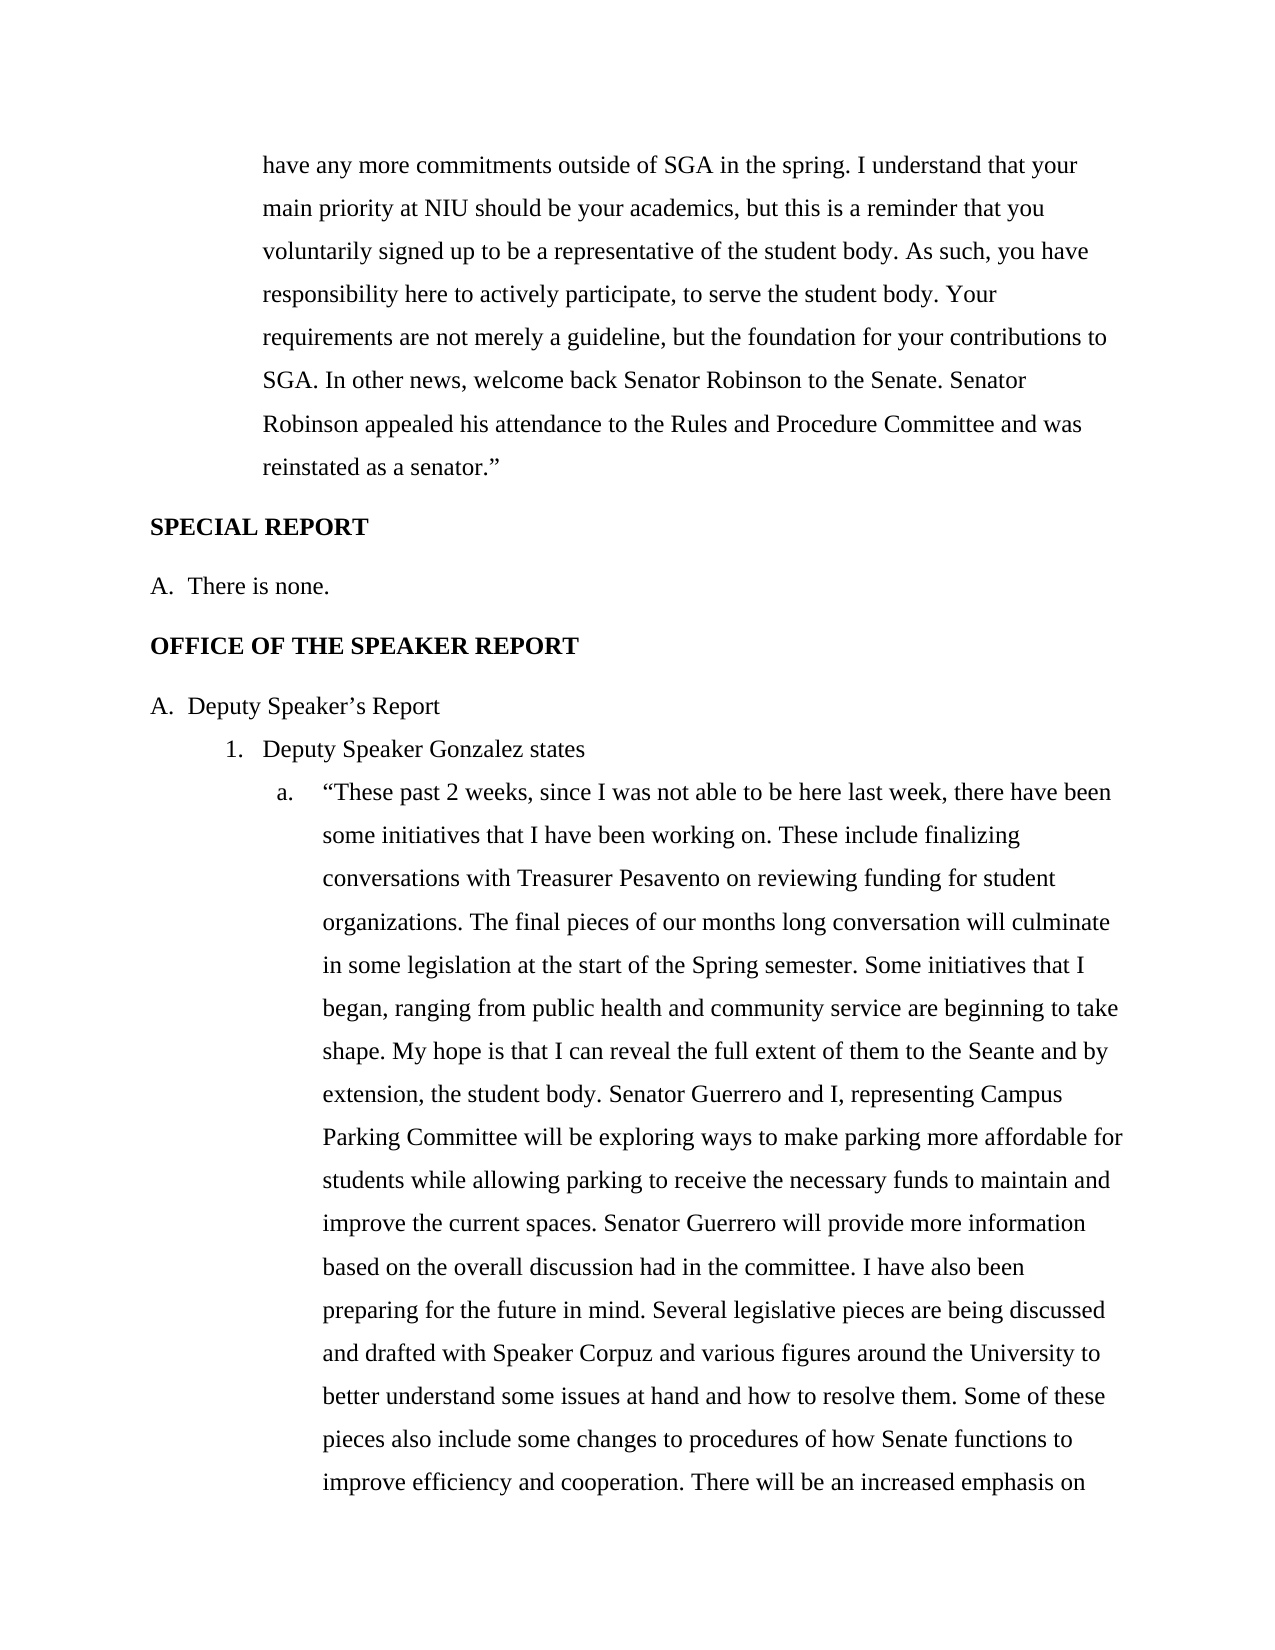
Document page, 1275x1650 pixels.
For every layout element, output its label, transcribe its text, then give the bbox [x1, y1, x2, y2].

list Deputy Speaker’s Report [150, 691, 1125, 720]
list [225, 150, 1125, 481]
text SPECIAL REPORT [150, 512, 1125, 540]
list There is none. [150, 571, 1125, 600]
list Deputy Speaker Gonzalez states [225, 734, 1125, 763]
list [300, 777, 1125, 1496]
text OFFICE OF THE SPEAKER REPORT [150, 631, 1125, 660]
